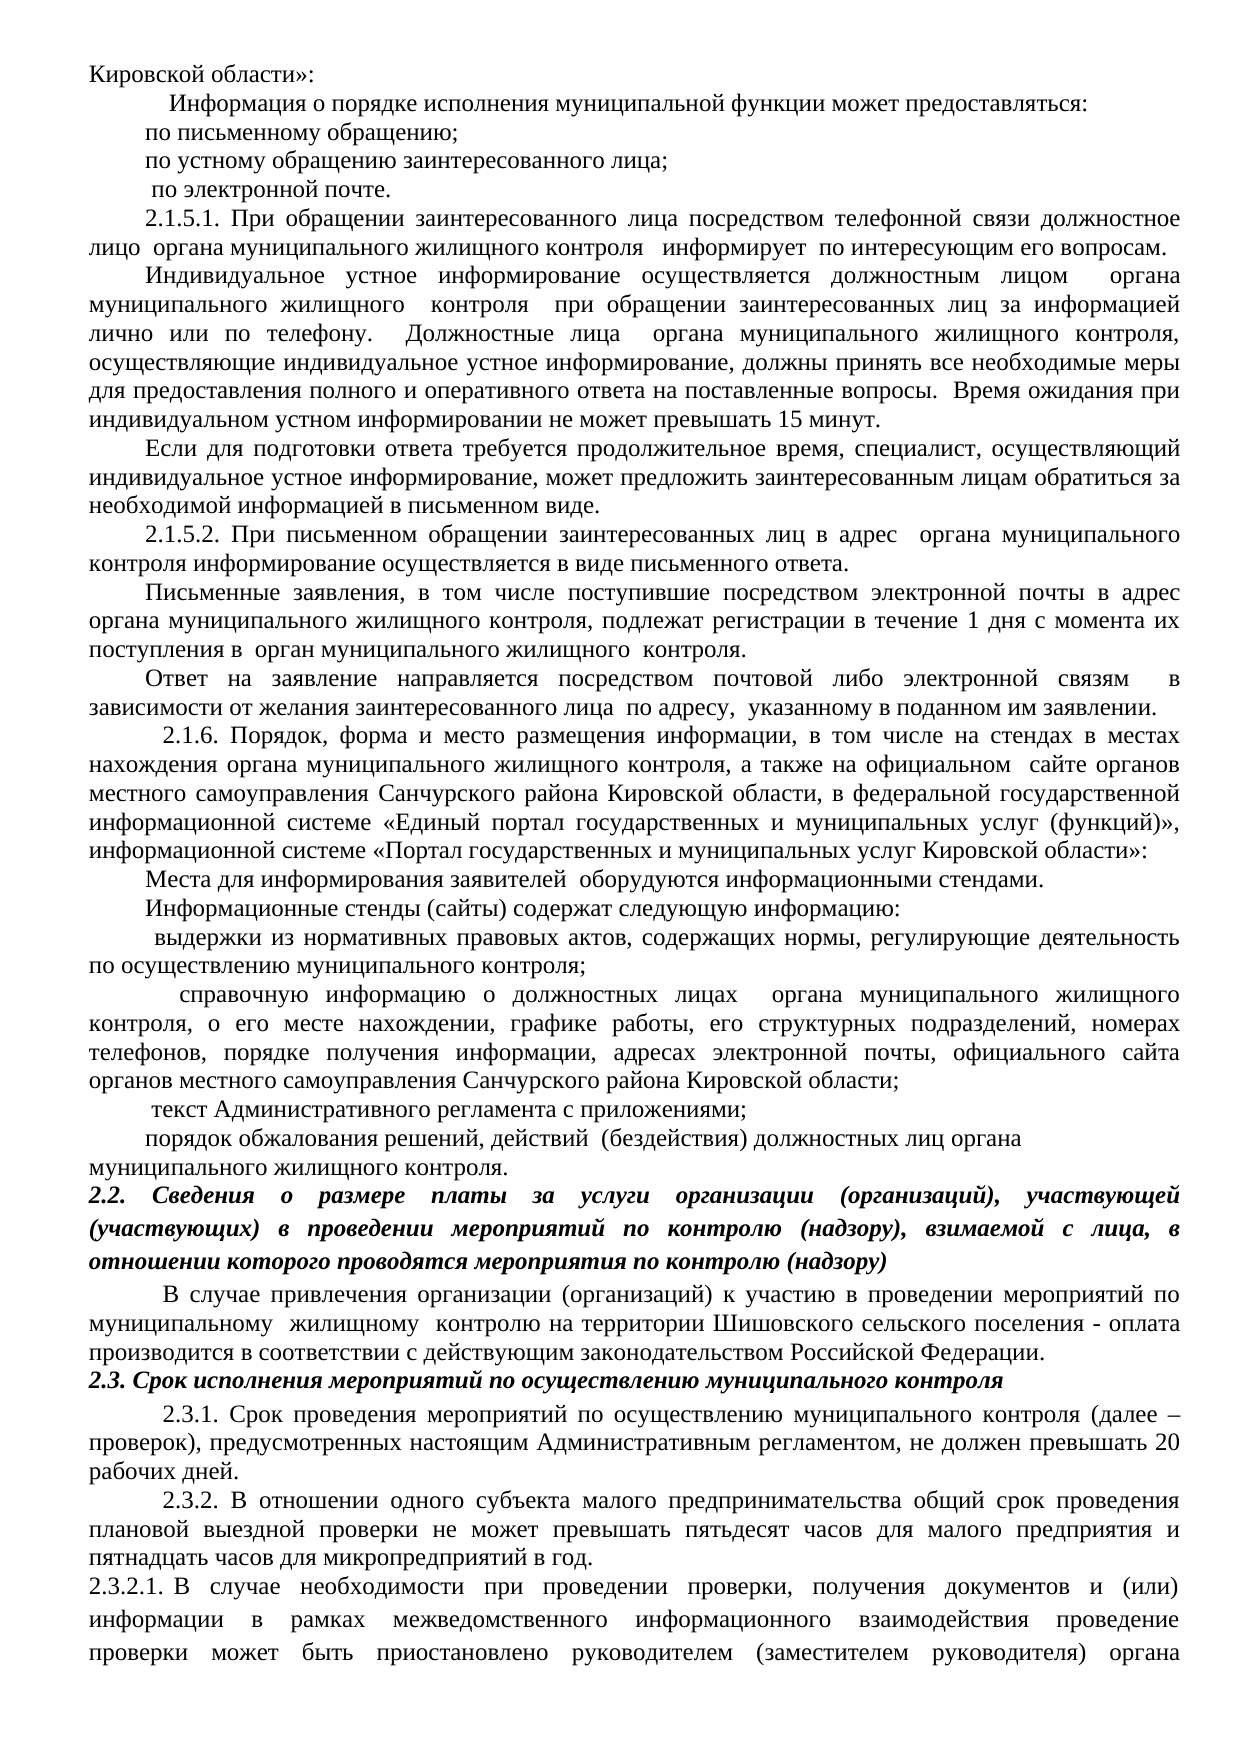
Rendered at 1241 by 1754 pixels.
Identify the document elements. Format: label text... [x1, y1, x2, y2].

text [89, 59, 1181, 88]
text 2.3.1. Срок проведения мероприятий по осуществлению муниципального контроля (далее – проверок), предусмотренных настоящим Административным регламентом, не должен превышать 20 рабочих дней. [89, 1399, 1181, 1485]
text Информация о порядке исполнения муниципальной функции может предоставляться: [89, 88, 1181, 117]
text текст Административного регламента с приложениями; [89, 1094, 1181, 1123]
text 2.1.5.2. При письменном обращении заинтересованных лиц в адрес органа муниципального контроля информирование осуществляется в виде письменного ответа. [89, 519, 1181, 577]
text Информационные стенды (сайты) содержат следующую информацию: [89, 893, 1181, 922]
text 2.3. Срок исполнения мероприятий по осуществлению муниципального контроля [89, 1366, 1181, 1394]
text по устному обращению заинтересованного лица; [89, 145, 1181, 174]
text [89, 1571, 1181, 1666]
text 2.1.6. Порядок, форма и место размещения информации, в том числе на стендах в местах нахождения органа муниципального жилищного контроля, а также на официальном сайте органов местного самоуправления Санчурского района Кировской области, в федеральной государственной информационной системе «Единый портал государственных и муниципальных услуг (функций)», информационной системе «Портал государственных и муниципальных услуг Кировской области»: [89, 720, 1181, 864]
text справочную информацию о должностных лицах органа муниципального жилищного контроля, о его месте нахождении, графике работы, его структурных подразделений, номерах телефонов, порядке получения информации, адресах электронной почты, официального сайта органов местного самоуправления Санчурского района Кировской области; [89, 979, 1181, 1094]
text Ответ на заявление направляется посредством почтовой либо электронной связям в зависимости от желания заинтересованного лица по адресу, указанному в поданном им заявлении. [89, 663, 1181, 720]
text по электронной почте. [89, 174, 1181, 203]
text порядок обжалования решений, действий (бездействия) должностных лиц органа муниципального жилищного контроля. [89, 1123, 1181, 1180]
text Письменные заявления, в том числе поступившие посредством электронной почты в адрес органа муниципального жилищного контроля, подлежат регистрации в течение 1 дня с момента их поступления в орган муниципального жилищного контроля. [89, 577, 1181, 663]
text Индивидуальное устное информирование осуществляется должностным лицом органа муниципального жилищного контроля при обращении заинтересованных лиц за информацией лично или по телефону. Должностные лица органа муниципального жилищного контроля, осуществляющие индивидуальное устное информирование, должны принять все необходимые меры для предоставления полного и оперативного ответа на поставленные вопросы. Время ожидания при индивидуальном устном информировании не может превышать 15 минут. [89, 260, 1181, 433]
text Если для подготовки ответа требуется продолжительное время, специалист, осуществляющий индивидуальное устное информирование, может предложить заинтересованным лицам обратиться за необходимой информацией в письменном виде. [89, 433, 1181, 519]
text 2.3.2. В отношении одного субъекта малого предпринимательства общий срок проведения плановой выездной проверки не может превышать пятьдесят часов для малого предприятия и пятнадцать часов для микропредприятий в год. [89, 1485, 1181, 1571]
text по письменному обращению; [89, 117, 1181, 145]
text В случае привлечения организации (организаций) к участию в проведении мероприятий по муниципальному жилищному контролю на территории Шишовского сельского поселения - оплата производится в соответствии с действующим законодательством Российской Федерации. [89, 1279, 1181, 1366]
text выдержки из нормативных правовых актов, содержащих нормы, регулирующие деятельность по осуществлению муниципального контроля; [89, 922, 1181, 979]
text Места для информирования заявителей оборудуются информационными стендами. [89, 864, 1181, 893]
text 2.1.5.1. При обращении заинтересованного лица посредством телефонной связи должностное лицо органа муниципального жилищного контроля информирует по интересующим его вопросам. [89, 203, 1181, 260]
text 2.2. Сведения о размере платы за услуги организации (организаций), участвующей (участвующих) в проведении мероприятий по контролю (надзору), взимаемой с лица, в отношении которого проводятся мероприятия по контролю (надзору) [89, 1180, 1181, 1275]
